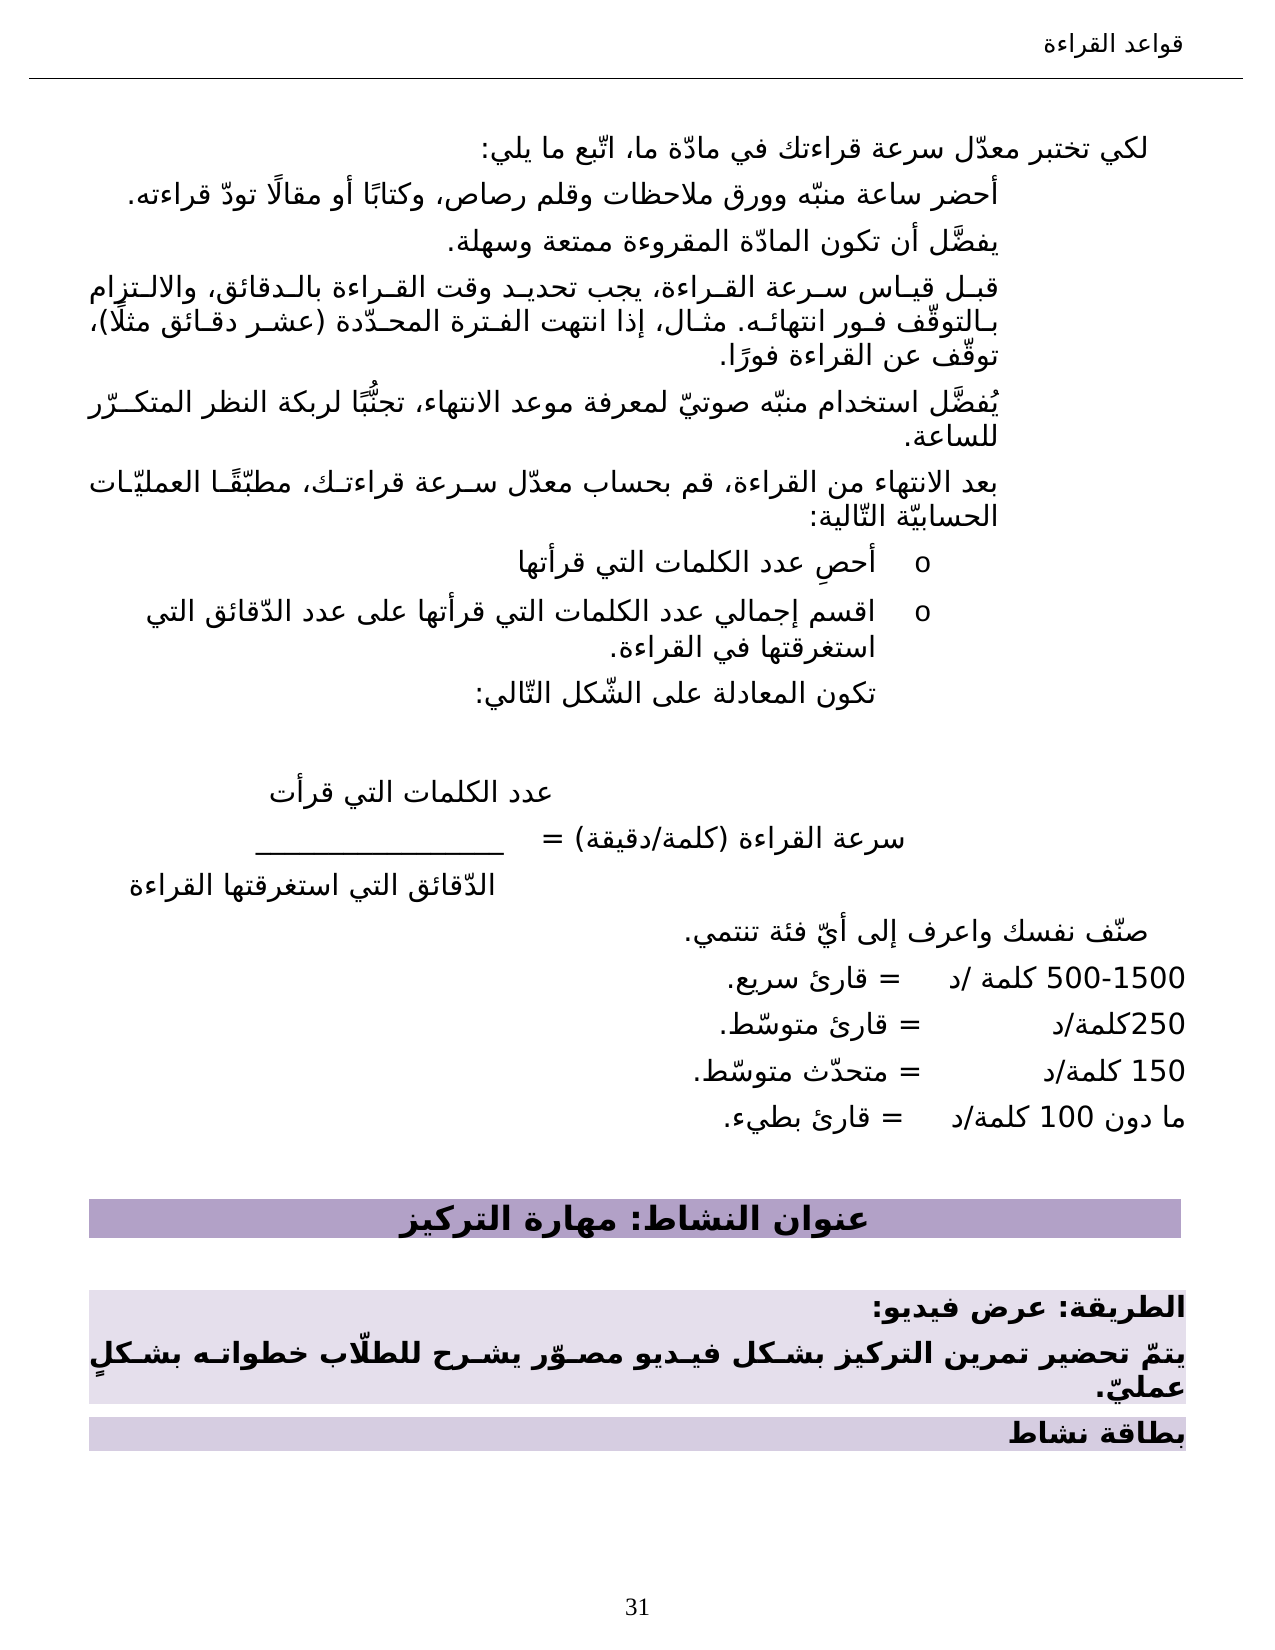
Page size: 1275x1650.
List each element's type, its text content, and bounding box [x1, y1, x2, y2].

subtitle بعد الانتهاء من القراءة، قم بحساب معدّل سرعة قراءتك، مطبّقًا العمليّات الحسابيّة التّالية: [89, 465, 999, 533]
subtitle أحضر ساعة منبّه وورق ملاحظات وقلم رصاص، وكتابًا أو مقالًا تودّ قراءته. [89, 178, 999, 212]
text يتمّ تحضير تمرين التركيز بشكل فيديو مصوّر يشرح للطلّاب خطواته بشكلٍ عمليّ. [89, 1336, 1186, 1404]
text 250كلمة/د = قارئ متوسّط. [89, 1007, 1186, 1041]
subtitle قبل قياس سرعة القراءة، يجب تحديد وقت القراءة بالدقائق، والالتزام بالتوقّف فور انتهائه. مثال، إذا انتهت الفترة المحدّدة (عشر دقائق مثلًا)، توقّف عن القراءة فورًا. [89, 271, 999, 372]
text الدّقائق التي استغرقتها القراءة [89, 868, 1024, 902]
list اقسم إجمالي عدد الكلمات التي قرأتها على عدد الدّقائق التي استغرقتها في القراءة. [89, 594, 914, 664]
text 500-1500 كلمة /د = قارئ سريع. [89, 961, 1186, 995]
subtitle يُفضَّل استخدام منبّه صوتيّ لمعرفة موعد الانتهاء، تجنُّبًا لربكة النظر المتكرّر للساعة. [89, 385, 999, 453]
list أحصِ عدد الكلمات التي قرأتها [89, 546, 914, 582]
text 150 كلمة/د = متحدّث متوسّط. [89, 1054, 1186, 1088]
text الطريقة: عرض فيديو: [89, 1290, 1186, 1324]
text سرعة القراءة (كلمة/دقيقة) = _________________ [89, 822, 906, 856]
text عدد الكلمات التي قرأت [89, 775, 906, 809]
subtitle عنوان النشاط: مهارة التركيز [89, 1199, 1181, 1238]
subtitle صنّف نفسك واعرف إلى أيّ فئة تنتمي. [89, 914, 1149, 948]
subtitle لكي تختبر معدّل سرعة قراءتك في مادّة ما، اتّبع ما يلي: [89, 131, 1149, 165]
subtitle بطاقة نشاط [89, 1417, 1186, 1451]
text ما دون 100 كلمة/د = قارئ بطيء. [89, 1100, 1186, 1134]
text تكون المعادلة على الشّكل التّالي: [89, 676, 877, 710]
subtitle يفضَّل أن تكون المادّة المقروءة ممتعة وسهلة. [89, 224, 999, 258]
